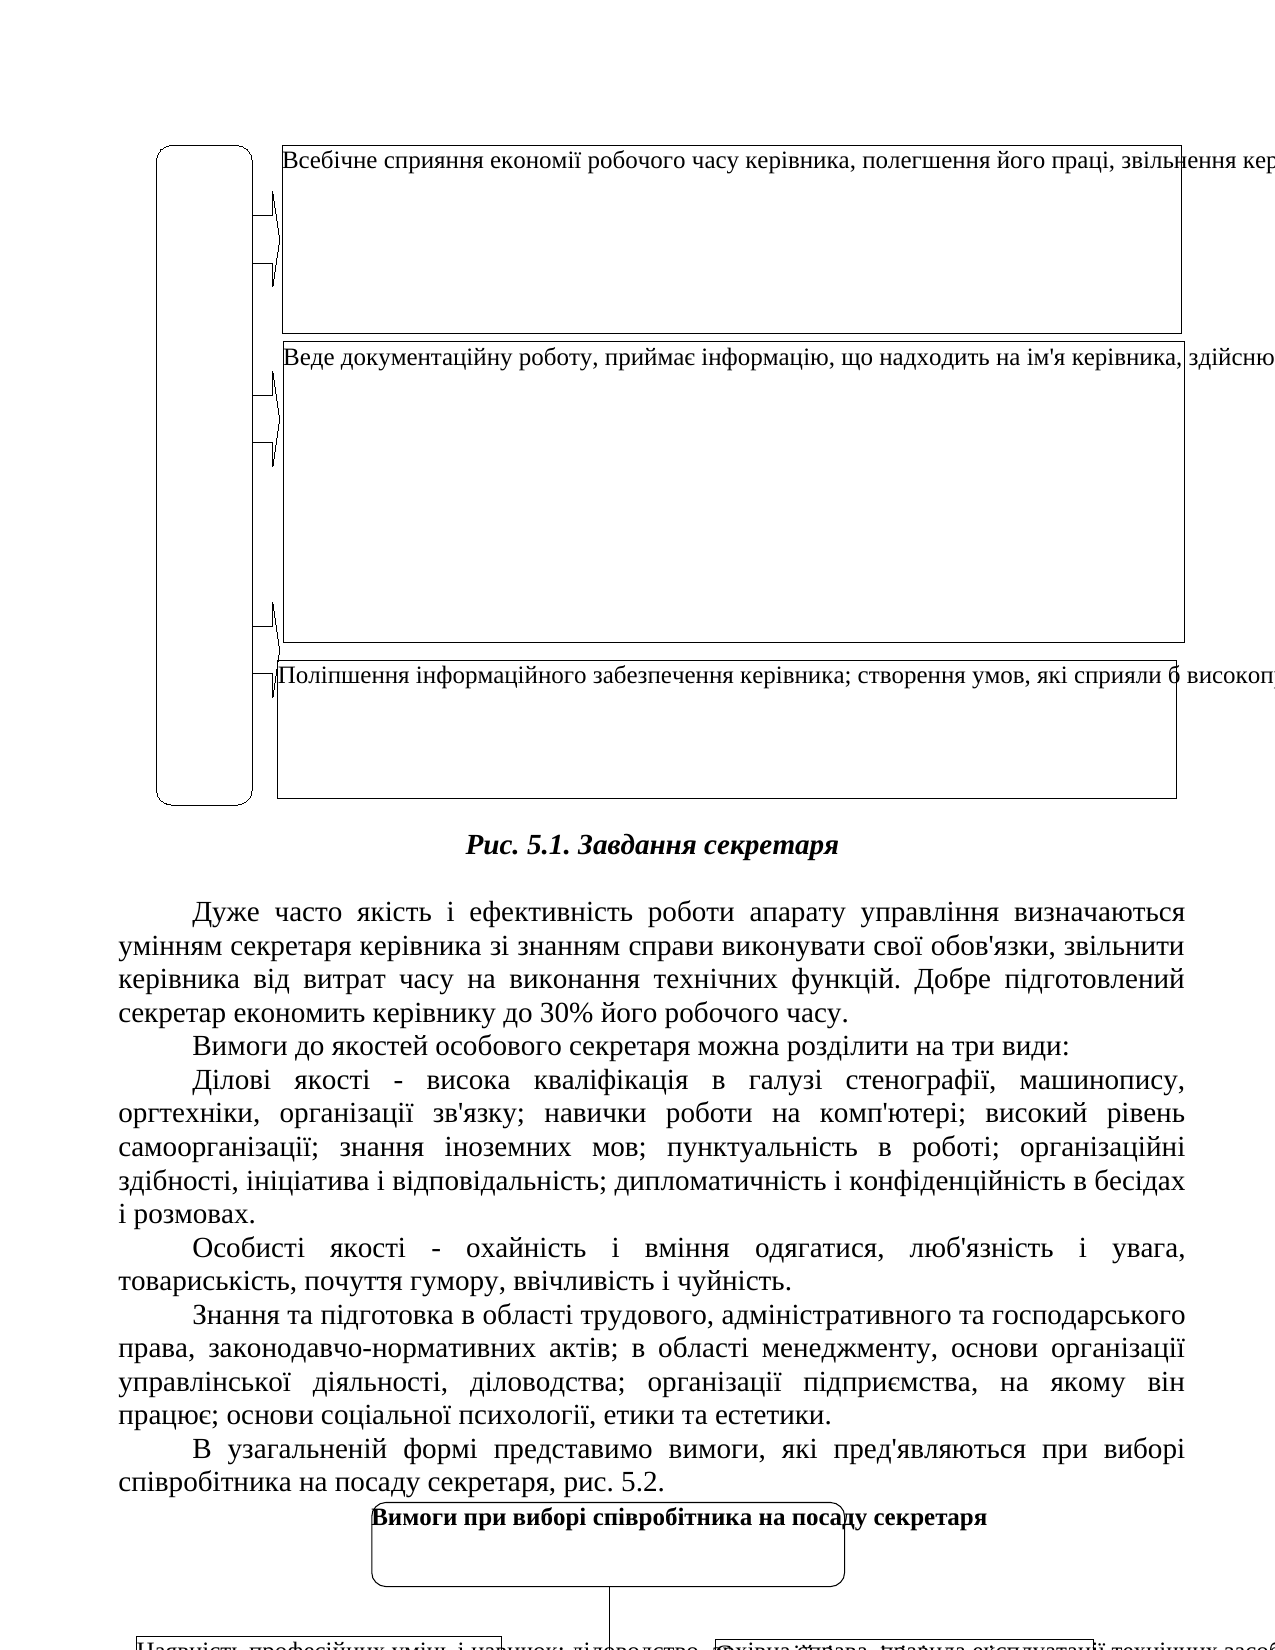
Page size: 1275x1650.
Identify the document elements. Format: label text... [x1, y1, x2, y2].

text Ділові якості - висока кваліфікація в галузі стенографії, машинопису, оргтехніки, організації зв'язку; навички роботи на комп'ютері; високий рівень самоорганізації; знання іноземних мов; пунктуальність в роботі; організаційні здібності, ініціатива і відповідальність; дипломатичність і конфіденційність в бесідах і розмовах. [118, 1062, 1186, 1230]
text Вимоги до якостей особового секретаря можна розділити на три види: [118, 1028, 1186, 1062]
text В узагальненій формі представимо вимоги, які пред'являються при виборі співробітника на посаду секретаря, рис. 5.2. [118, 1431, 1186, 1498]
text Особисті якості - охайність і вміння одягатися, люб'язність і увага, товариськість, почуття гумору, ввічливість і чуйність. [118, 1230, 1186, 1297]
text Дуже часто якість і ефективність роботи апарату управління визначаються умінням секретаря керівника зі знанням справи виконувати свої обов'язки, звільнити керівника від витрат часу на виконання технічних функцій. Добре підготовлений секретар економить керівнику до 30% його робочого часу. [118, 894, 1186, 1028]
text Знання та підготовка в області трудового, адміністративного та господарського права, законодавчо-нормативних актів; в області менеджменту, основи організації управлінської діяльності, діловодства; організації підприємства, на якому він працює; основи соціальної психології, етики та естетики. [118, 1297, 1186, 1431]
text Рис. 5.1. Завдання секретаря [118, 827, 1186, 861]
